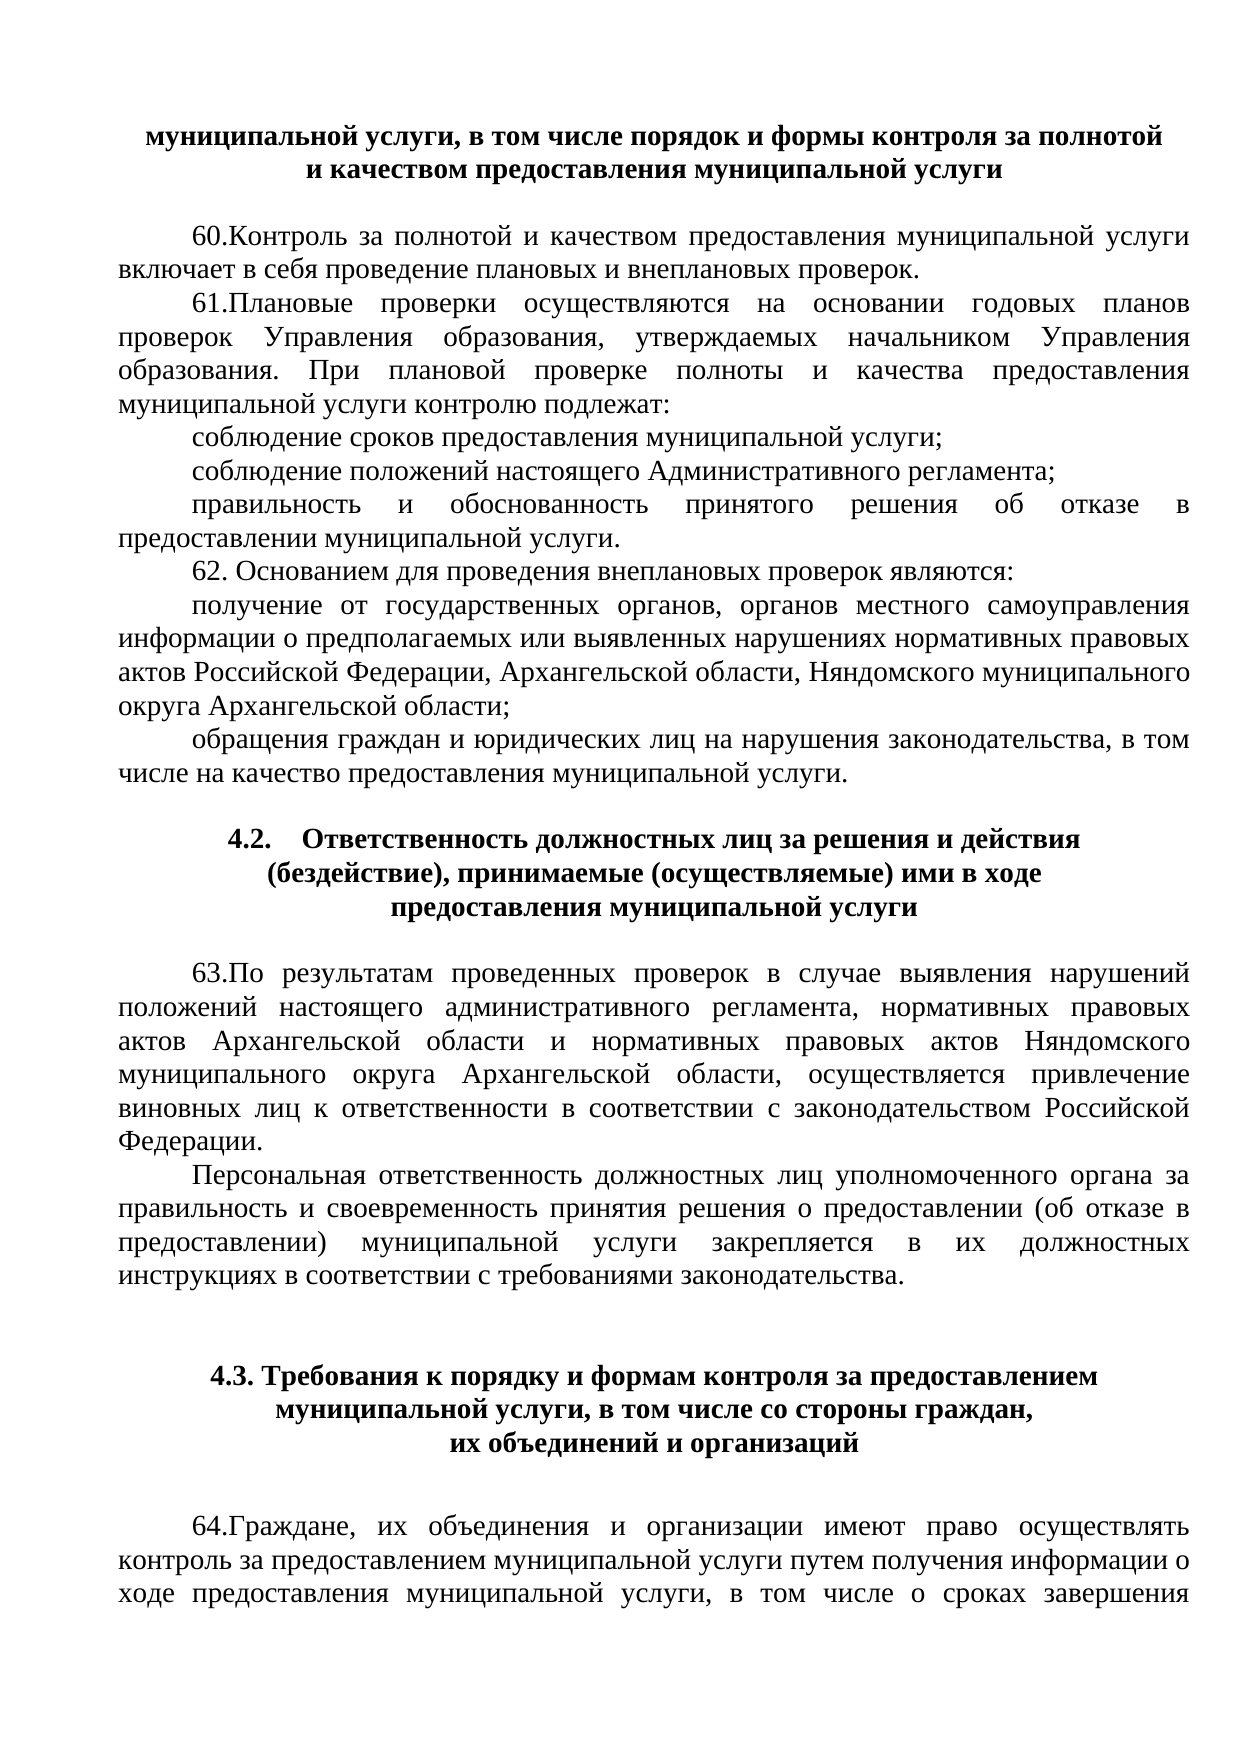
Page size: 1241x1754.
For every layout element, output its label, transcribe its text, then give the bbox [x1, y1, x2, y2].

text 63.По результатам проведенных проверок в случае выявления нарушений положений настоящего административного регламента, нормативных правовых актов Архангельской области и нормативных правовых актов Няндомского муниципального округа Архангельской области, осуществляется привлечение виновных лиц к ответственности в соответствии с законодательством Российской Федерации. [118, 956, 1191, 1157]
text соблюдение сроков предоставления муниципальной услуги; [118, 419, 1191, 453]
text 61.Плановые проверки осуществляются на основании годовых планов проверок Управления образования, утверждаемых начальником Управления образования. При плановой проверке полноты и качества предоставления муниципальной услуги контролю подлежат: [118, 285, 1191, 419]
text 4.3. Требования к порядку и формам контроля за предоставлением муниципальной услуги, в том числе со стороны граждан, их объединений и организаций [118, 1358, 1191, 1458]
list Ответственность должностных лиц за решения и действия (бездействие), принимаемые (осуществляемые) ими в ходе предоставления муниципальной услуги [118, 822, 1191, 922]
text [118, 118, 1191, 185]
text правильность и обоснованность принятого решения об отказе в предоставлении муниципальной услуги. [118, 486, 1191, 553]
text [118, 1508, 1191, 1609]
text 60.Контроль за полнотой и качеством предоставления муниципальной услуги включает в себя проведение плановых и внеплановых проверок. [118, 218, 1191, 285]
text обращения граждан и юридических лиц на нарушения законодательства, в том числе на качество предоставления муниципальной услуги. [118, 721, 1191, 788]
text Персональная ответственность должностных лиц уполномоченного органа за правильность и своевременность принятия решения о предоставлении (об отказе в предоставлении) муниципальной услуги закрепляется в их должностных инструкциях в соответствии с требованиями законодательства. [118, 1157, 1191, 1291]
text соблюдение положений настоящего Административного регламента; [118, 453, 1191, 486]
text получение от государственных органов, органов местного самоуправления информации о предполагаемых или выявленных нарушениях нормативных правовых актов Российской Федерации, Архангельской области, Няндомского муниципального округа Архангельской области; [118, 587, 1191, 721]
text 62. Основанием для проведения внеплановых проверок являются: [118, 553, 1191, 587]
